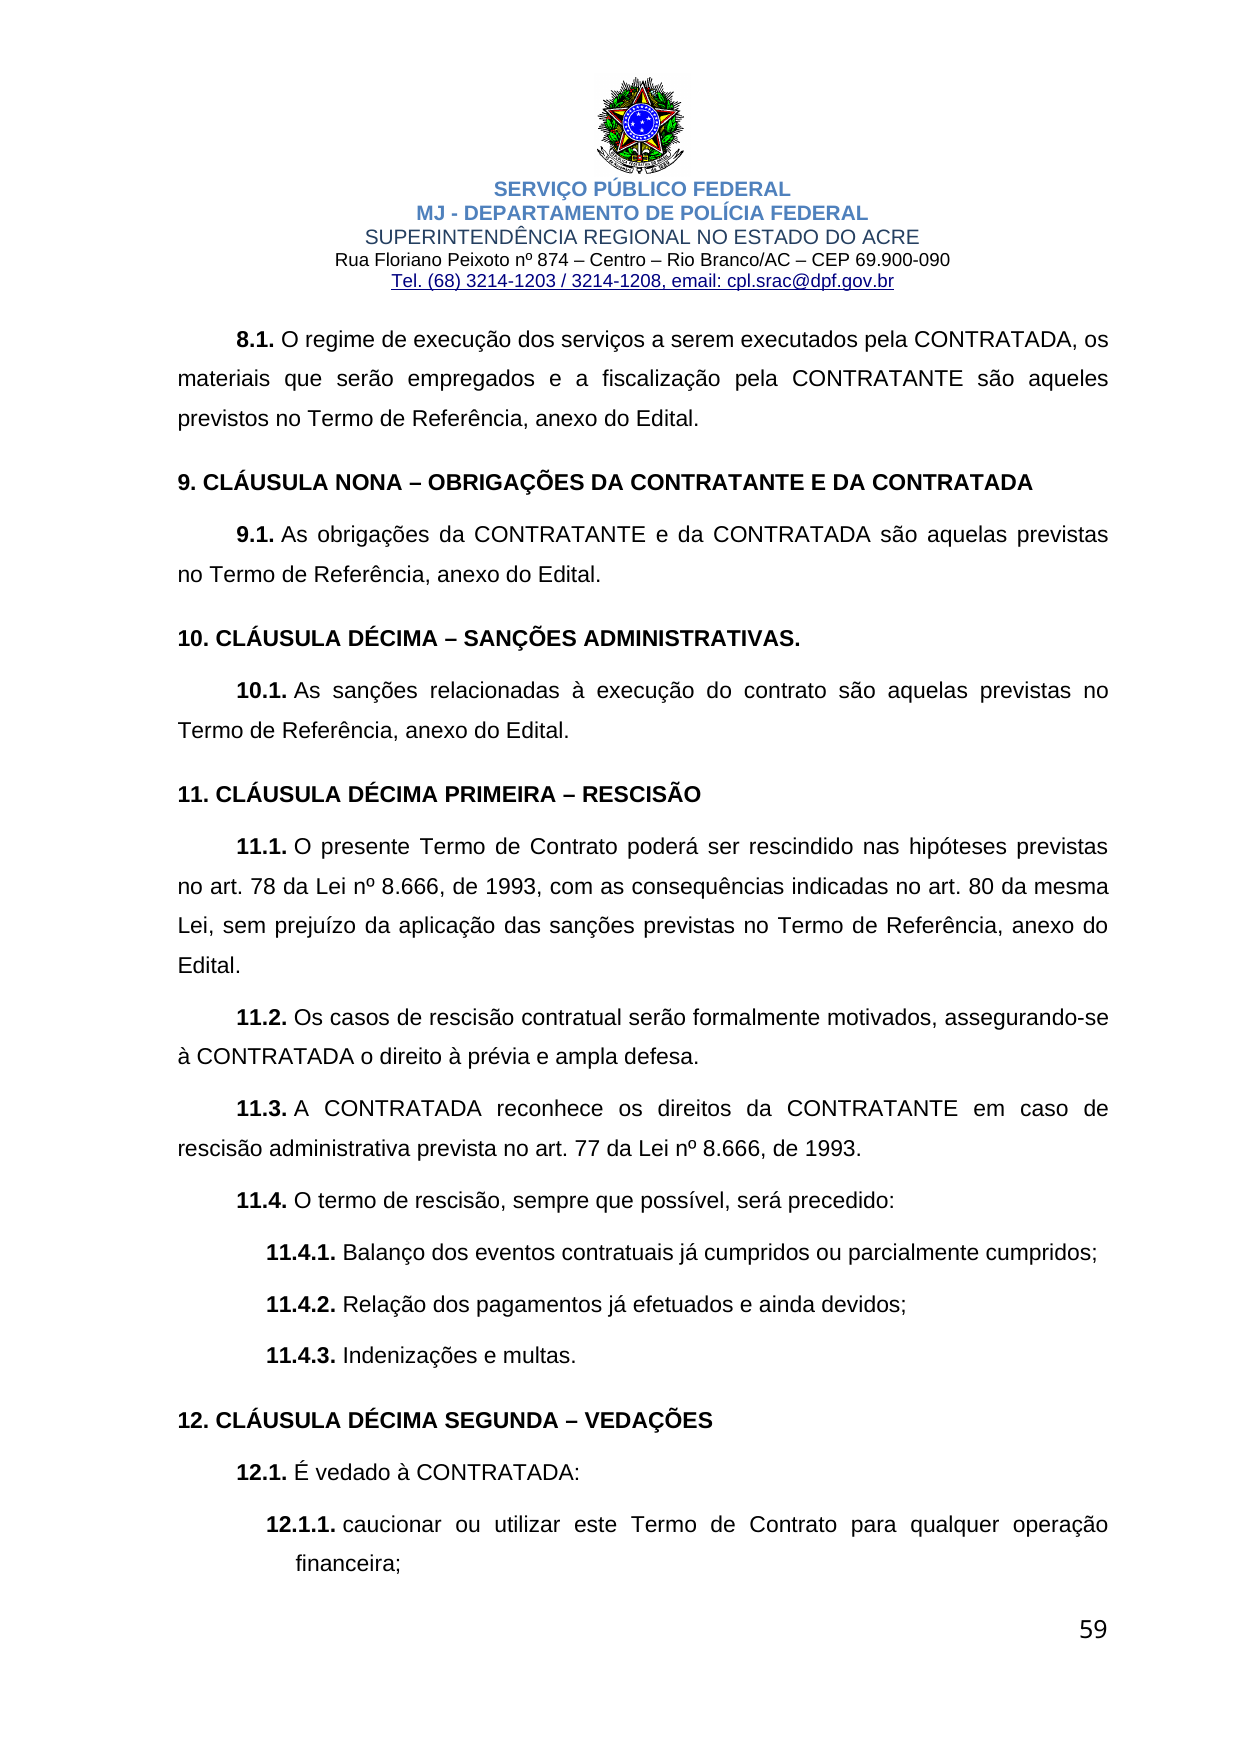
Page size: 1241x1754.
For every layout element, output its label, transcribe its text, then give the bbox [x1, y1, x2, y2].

list caucionar ou utilizar este Termo de Contrato para qualquer operação financeira; [266, 1511, 1109, 1577]
list As sanções relacionadas à execução do contrato são aquelas previstas no Termo de Referência, anexo do Edital. [177, 677, 1109, 743]
list O presente Termo de Contrato poderá ser rescindido nas hipóteses previstas no art. 78 da Lei nº 8.666, de 1993, com as consequências indicadas no art. 80 da mesma Lei, sem prejuízo da aplicação das sanções previstas no Termo de Referência, anexo do Edital. [177, 833, 1109, 978]
list Os casos de rescisão contratual serão formalmente motivados, assegurando-se à CONTRATADA o direito à prévia e ampla defesa. [177, 1004, 1109, 1069]
list O termo de rescisão, sempre que possível, será precedido: [177, 1187, 1109, 1213]
list A CONTRATADA reconhece os direitos da CONTRATANTE em caso de rescisão administrativa prevista no art. 77 da Lei nº 8.666, de 1993. [177, 1095, 1109, 1161]
list CLÁUSULA DÉCIMA SEGUNDA – VEDAÇÕES [177, 1407, 1109, 1433]
list Indenizações e multas. [266, 1342, 1109, 1369]
list Relação dos pagamentos já efetuados e ainda devidos; [266, 1291, 1109, 1317]
list As obrigações da CONTRATANTE e da CONTRATADA são aquelas previstas no Termo de Referência, anexo do Edital. [177, 521, 1109, 587]
list CLÁUSULA DÉCIMA PRIMEIRA – RESCISÃO [177, 781, 1109, 808]
list É vedado à CONTRATADA: [177, 1459, 1109, 1485]
list CLÁUSULA DÉCIMA – SANÇÕES ADMINISTRATIVAS. [177, 625, 1109, 652]
list Balanço dos eventos contratuais já cumpridos ou parcialmente cumpridos; [266, 1238, 1109, 1265]
list CLÁUSULA NONA – OBRIGAÇÕES DA CONTRATANTE E DA CONTRATADA [177, 469, 1109, 496]
picture [593, 73, 691, 177]
list O regime de execução dos serviços a serem executados pela CONTRATADA, os materiais que serão empregados e a fiscalização pela CONTRATANTE são aqueles previstos no Termo de Referência, anexo do Edital. [177, 326, 1109, 431]
